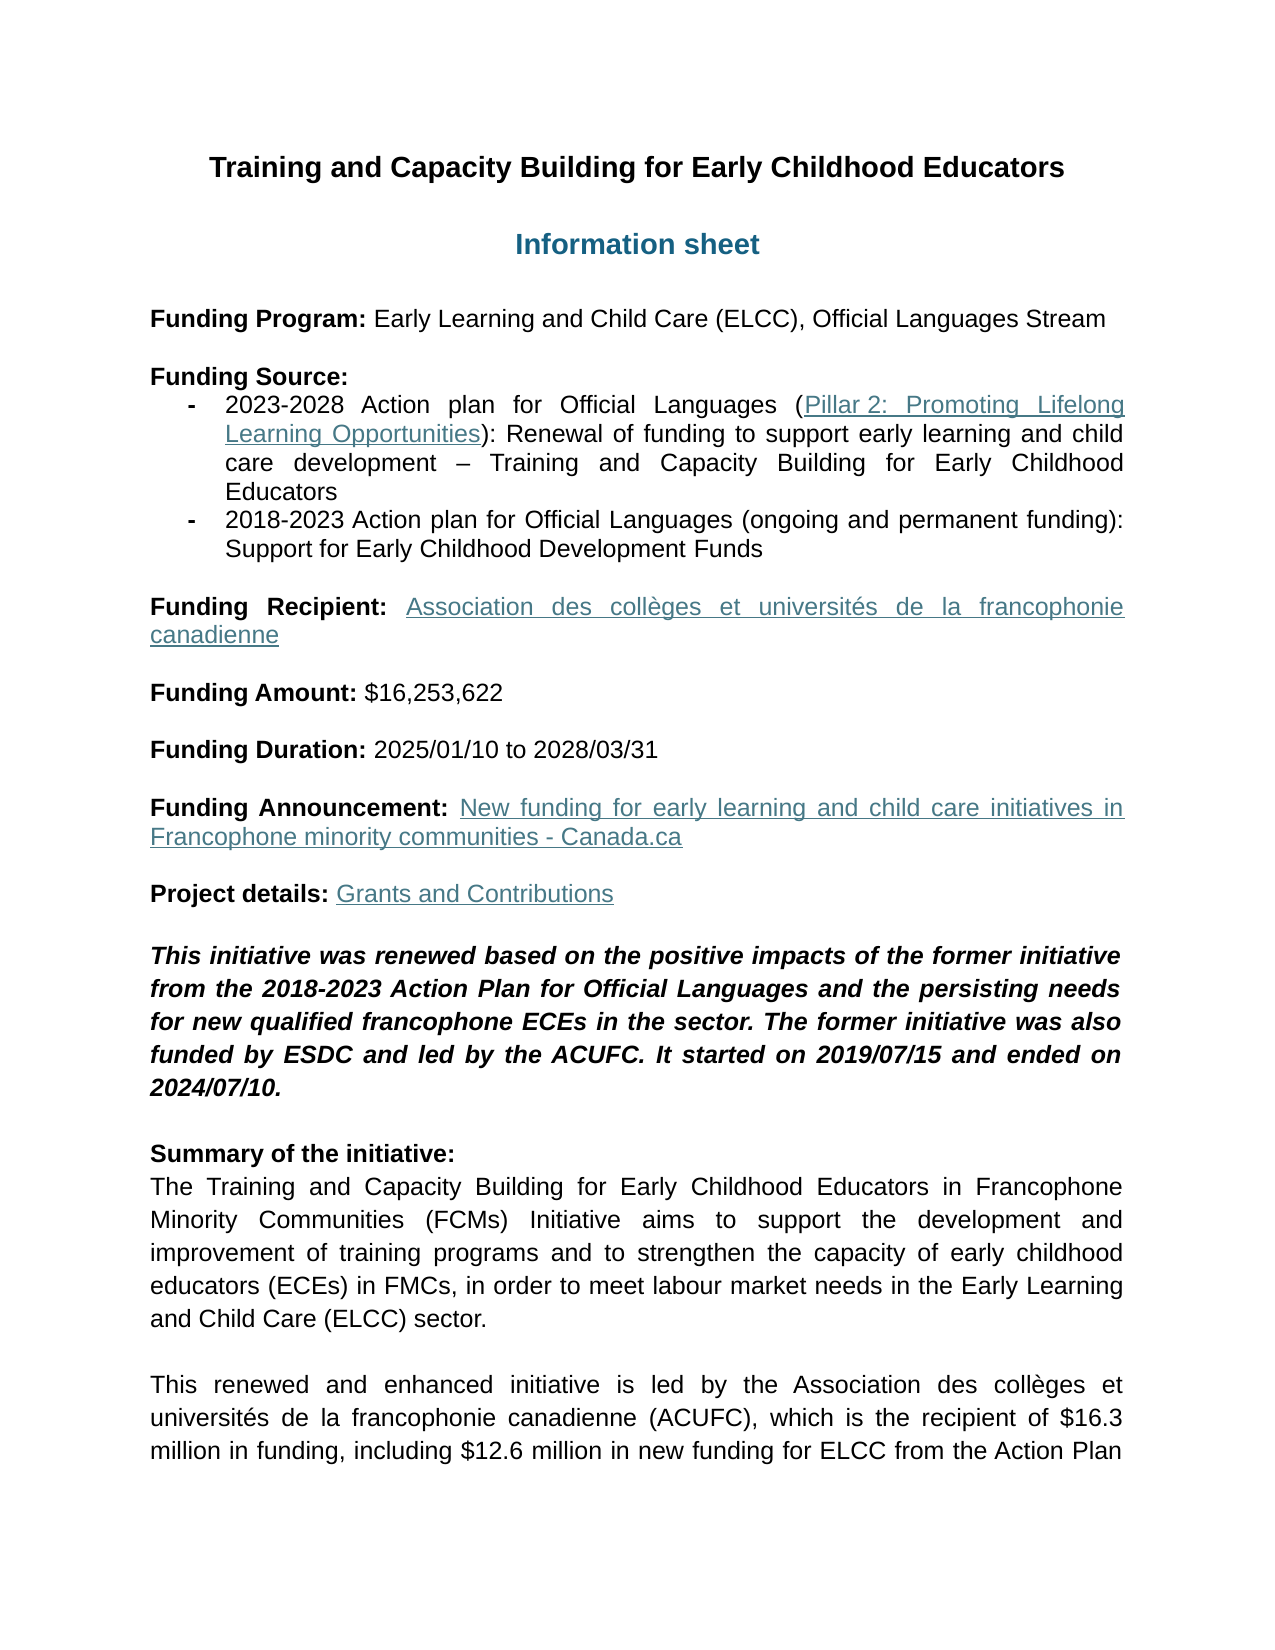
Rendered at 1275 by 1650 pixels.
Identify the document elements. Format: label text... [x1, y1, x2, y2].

text This initiative was renewed based on the positive impacts of the former initiative from the 2018-2023 Action Plan for Official Languages and the persisting needs for new qualified francophone ECEs in the sector. The former initiative was also funded by ESDC and led by the ACUFC. It started on 2019/07/15 and ended on 2024/07/10. [150, 941, 1125, 1102]
text Summary of the initiative: [150, 1139, 1125, 1168]
list 2023-2028 Action plan for Official Languages (Pillar 2: Promoting Lifelong Learning Opportunities): Renewal of funding to support early learning and child care development – Training and Capacity Building for Early Childhood Educators [187, 390, 1125, 505]
text Funding Duration: 2025/01/10 to 2028/03/31 [150, 735, 1125, 764]
text Funding Source: [150, 362, 1125, 390]
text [150, 1370, 1125, 1465]
text Funding Amount: $16,253,622 [150, 678, 1125, 707]
text Funding Announcement: New funding for early learning and child care initiatives in Francophone minority communities - Canada.ca [150, 793, 1125, 850]
text The Training and Capacity Building for Early Childhood Educators in Francophone Minority Communities (FCMs) Initiative aims to support the development and improvement of training programs and to strengthen the capacity of early childhood educators (ECEs) in FMCs, in order to meet labour market needs in the Early Learning and Child Care (ELCC) sector. [150, 1172, 1125, 1333]
text Funding Recipient: Association des collèges et universités de la francophonie canadienne [150, 592, 1125, 649]
text Funding Program: Early Learning and Child Care (ELCC), Official Languages Stream [150, 304, 1125, 333]
text Information sheet [150, 227, 1125, 261]
text Project details: Grants and Contributions [150, 879, 1125, 908]
list 2018-2023 Action plan for Official Languages (ongoing and permanent funding): Support for Early Childhood Development Funds [187, 505, 1125, 563]
text Training and Capacity Building for Early Childhood Educators [150, 150, 1125, 183]
